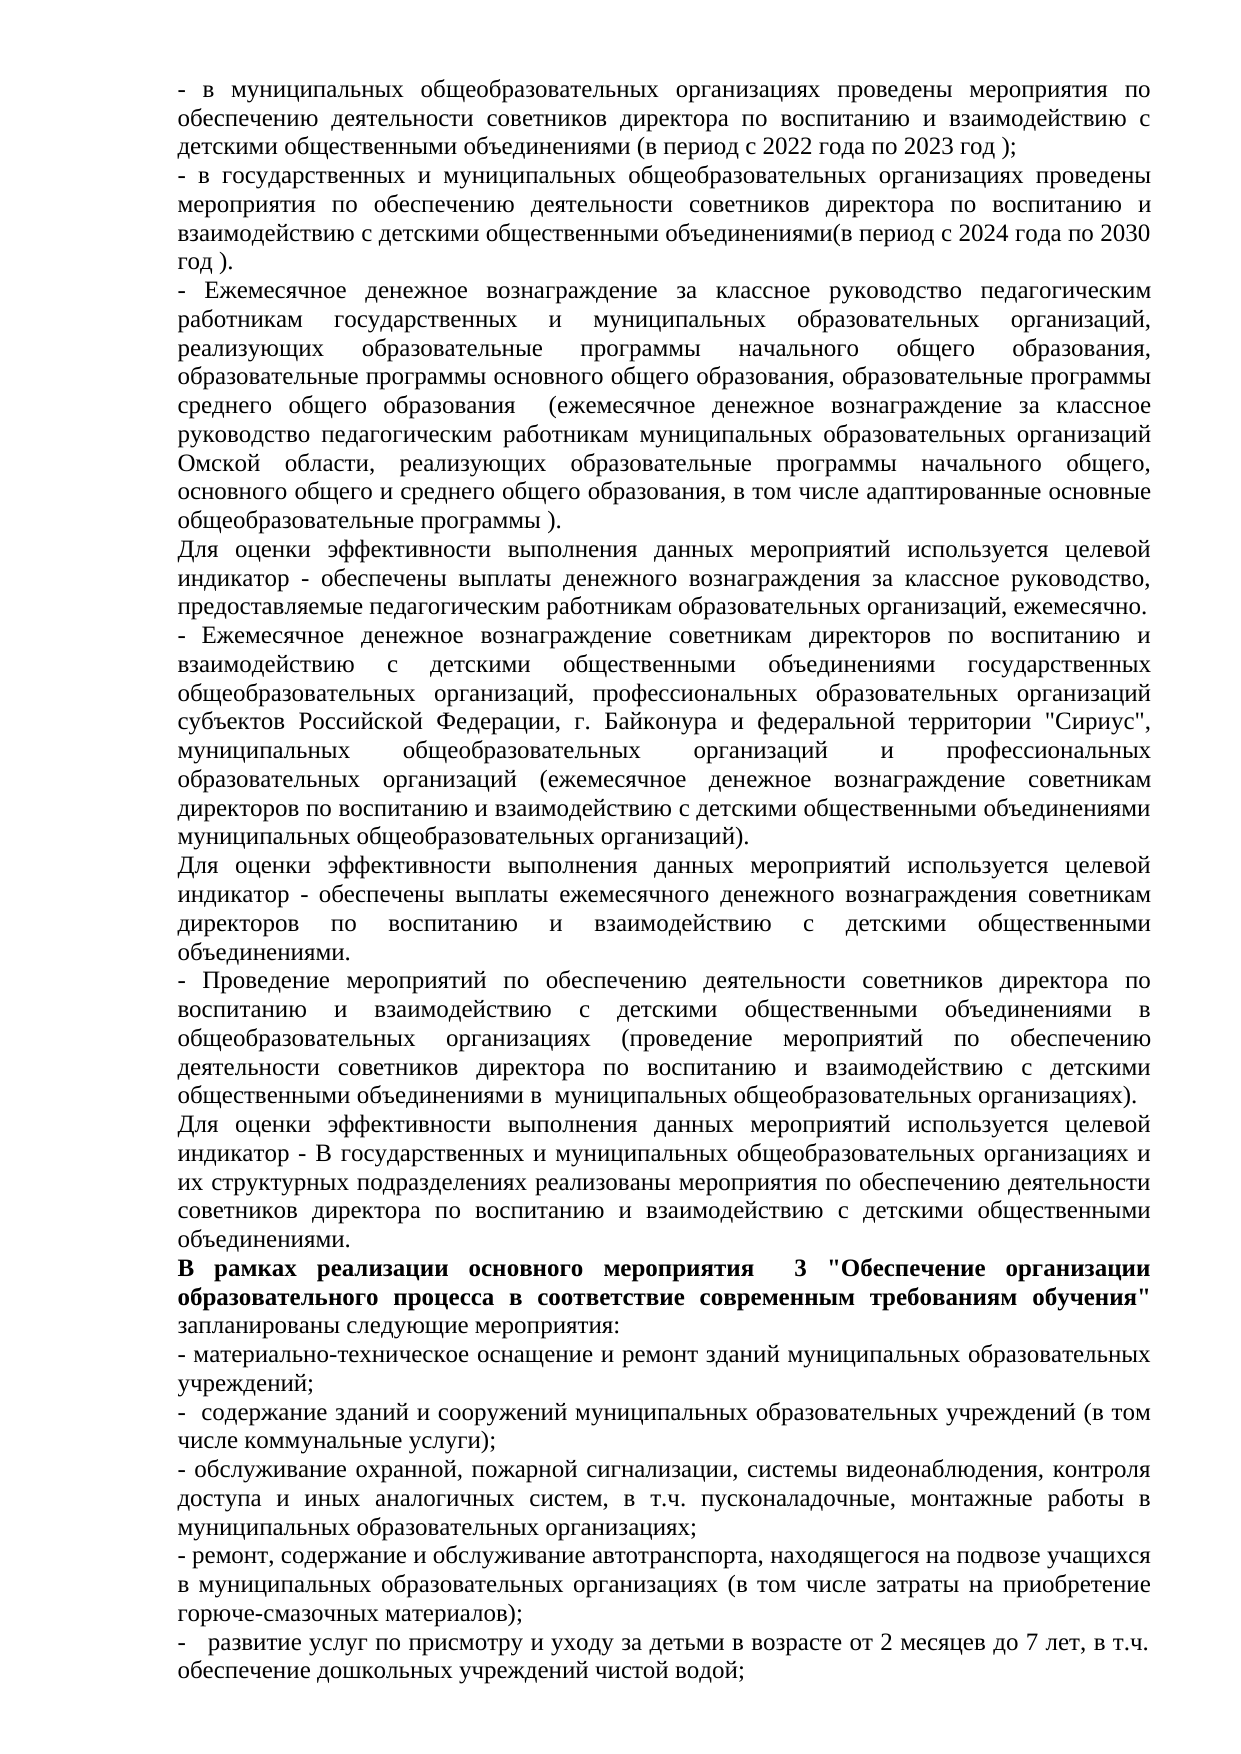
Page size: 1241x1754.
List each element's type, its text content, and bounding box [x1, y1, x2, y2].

text - в муниципальных общеобразовательных организациях проведены мероприятия по обеспечению деятельности советников директора по воспитанию и взаимодействию с детскими общественными объединениями (в период с 2022 года по 2023 год ); [177, 74, 1152, 160]
text - в государственных и муниципальных общеобразовательных организациях проведены мероприятия по обеспечению деятельности советников директора по воспитанию и взаимодействию с детскими общественными объединениями(в период с 2024 года по 2030 год ). [177, 160, 1152, 275]
text - обслуживание охранной, пожарной сигнализации, системы видеонаблюдения, контроля доступа и иных аналогичных систем, в т.ч. пусконаладочные, монтажные работы в муниципальных образовательных организациях; [177, 1454, 1152, 1540]
text - ремонт, содержание и обслуживание автотранспорта, находящегося на подвозе учащихся в муниципальных образовательных организациях (в том числе затраты на приобретение горюче-смазочных материалов); [177, 1540, 1152, 1627]
text - материально-техническое оснащение и ремонт зданий муниципальных образовательных учреждений; [177, 1339, 1152, 1397]
text - Ежемесячное денежное вознаграждение советникам директоров по воспитанию и взаимодействию с детскими общественными объединениями государственных общеобразовательных организаций, профессиональных образовательных организаций субъектов Российской Федерации, г. Байконура и федеральной территории "Сириус", муниципальных общеобразовательных организаций и профессиональных образовательных организаций (ежемесячное денежное вознаграждение советникам директоров по воспитанию и взаимодействию с детскими общественными объединениями муниципальных общеобразовательных организаций). [177, 620, 1152, 850]
text Для оценки эффективности выполнения данных мероприятий используется целевой индикатор - В государственных и муниципальных общеобразовательных организациях и их структурных подразделениях реализованы мероприятия по обеспечению деятельности советников директора по воспитанию и взаимодействию с детскими общественными объединениями. [177, 1109, 1152, 1253]
text Для оценки эффективности выполнения данных мероприятий используется целевой индикатор - обеспечены выплаты денежного вознаграждения за классное руководство, предоставляемые педагогическим работникам образовательных организаций, ежемесячно. [177, 534, 1152, 620]
text - содержание зданий и сооружений муниципальных образовательных учреждений (в том числе коммунальные услуги); [177, 1397, 1152, 1454]
text - Проведение мероприятий по обеспечению деятельности советников директора по воспитанию и взаимодействию с детскими общественными объединениями в общеобразовательных организациях (проведение мероприятий по обеспечению деятельности советников директора по воспитанию и взаимодействию с детскими общественными объединениями в муниципальных общеобразовательных организациях). [177, 965, 1152, 1109]
text Для оценки эффективности выполнения данных мероприятий используется целевой индикатор - обеспечены выплаты ежемесячного денежного вознаграждения советникам директоров по воспитанию и взаимодействию с детскими общественными объединениями. [177, 850, 1152, 965]
text - Ежемесячное денежное вознаграждение за классное руководство педагогическим работникам государственных и муниципальных образовательных организаций, реализующих образовательные программы начального общего образования, образовательные программы основного общего образования, образовательные программы среднего общего образования (ежемесячное денежное вознаграждение за классное руководство педагогическим работникам муниципальных образовательных организаций Омской области, реализующих образовательные программы начального общего, основного общего и среднего общего образования, в том числе адаптированные основные общеобразовательные программы ). [177, 275, 1152, 534]
text - развитие услуг по присмотру и уходу за детьми в возрасте от 2 месяцев до 7 лет, в т.ч. обеспечение дошкольных учреждений чистой водой; [177, 1627, 1152, 1684]
text В рамках реализации основного мероприятия 3 "Обеспечение организации образовательного процесса в соответствие современным требованиям обучения" запланированы следующие мероприятия: [177, 1253, 1152, 1339]
